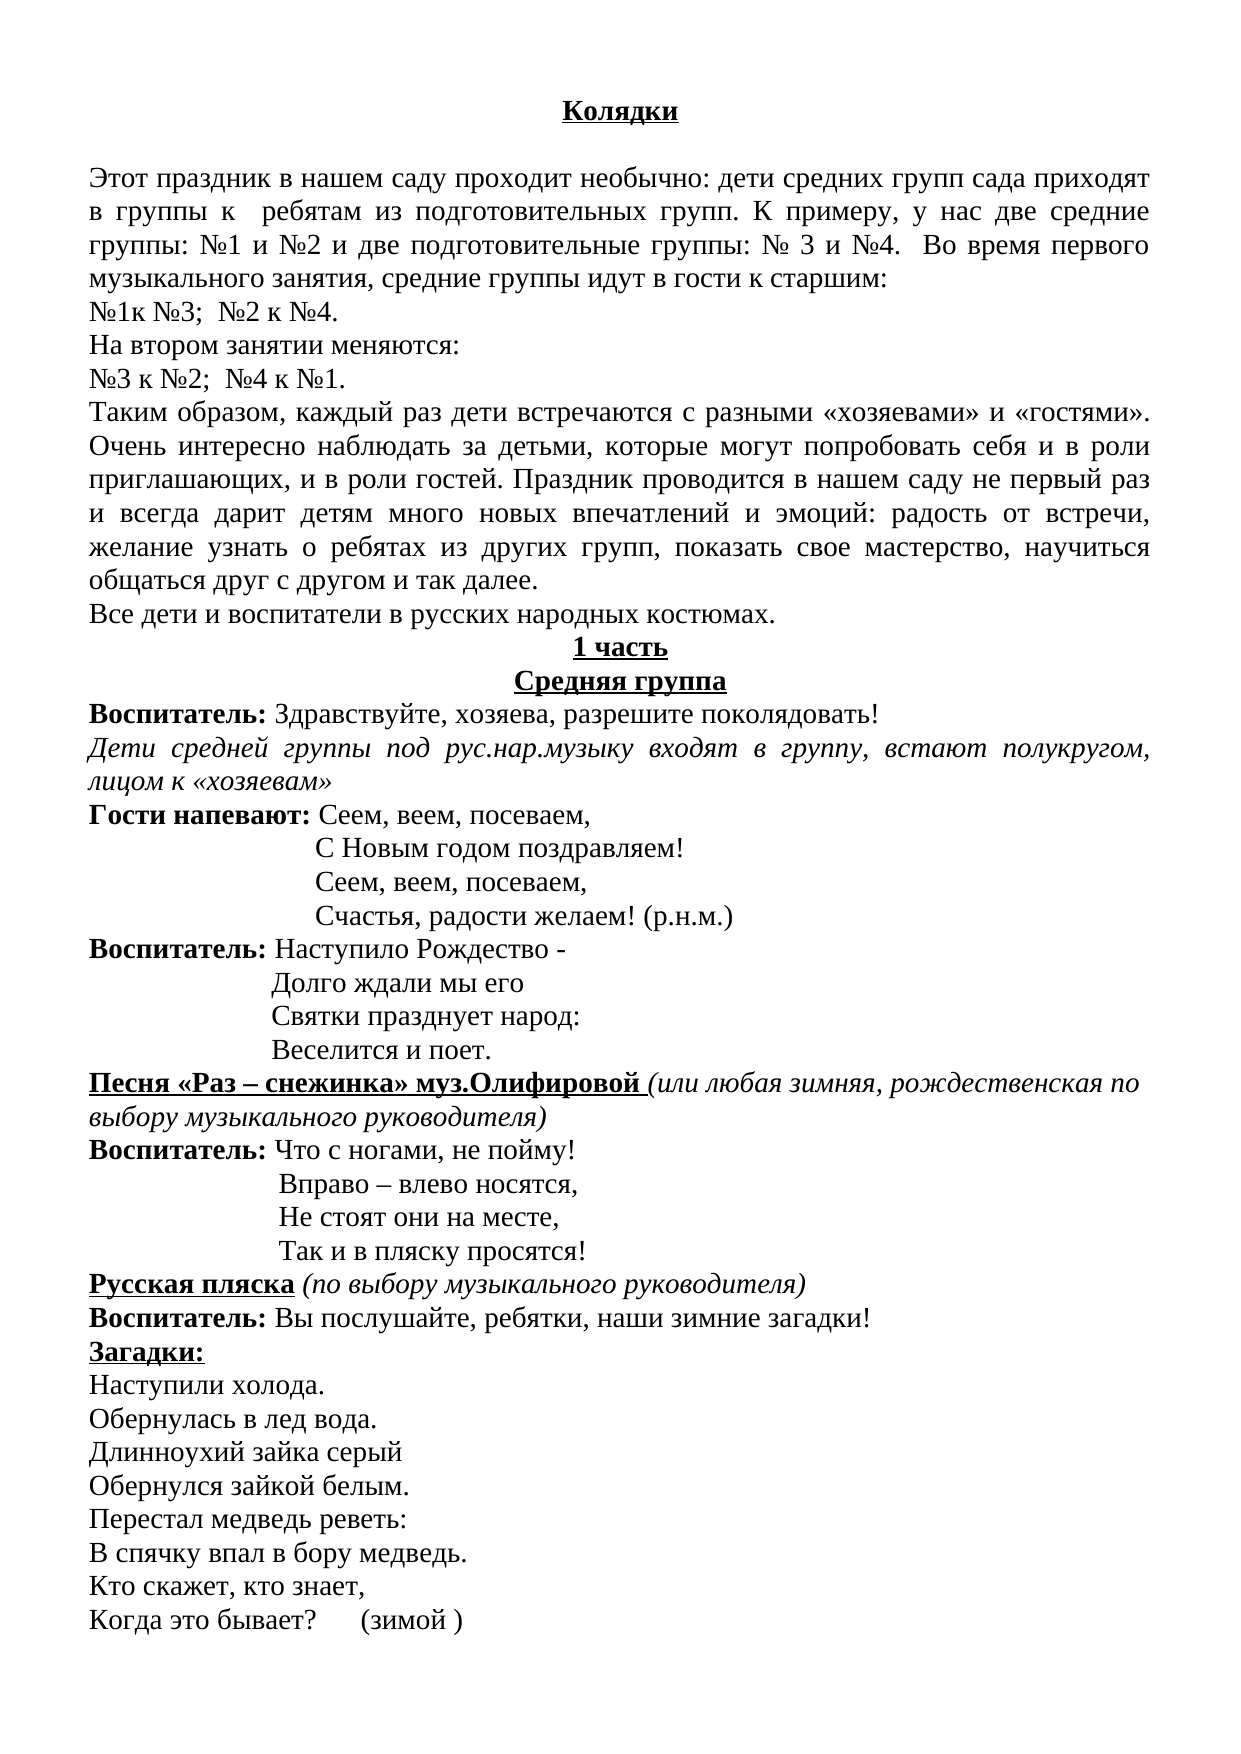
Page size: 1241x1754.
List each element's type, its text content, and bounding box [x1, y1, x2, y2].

text Воспитатель: Наступило Рождество - [89, 931, 1152, 965]
text Сеем, веем, посеваем, [89, 864, 1152, 898]
text Песня «Раз – снежинка» муз.Олифировой (или любая зимняя, рождественская по выбору музыкального руководителя) [89, 1065, 1152, 1132]
text Таким образом, каждый раз дети встречаются с разными «хозяевами» и «гостями». Очень интересно наблюдать за детьми, которые могут попробовать себя и в роли приглашающих, и в роли гостей. Праздник проводится в нашем саду не первый раз и всегда дарит детям много новых впечатлений и эмоций: радость от встречи, желание узнать о ребятах из других групп, показать свое мастерство, научиться общаться друг с другом и так далее. [89, 394, 1152, 596]
text Святки празднует народ: [89, 998, 1152, 1032]
text №3 к №2; №4 к №1. [89, 361, 1152, 394]
text Долго ждали мы его [89, 965, 1152, 998]
text Дети средней группы под рус.нар.музыку входят в группу, встают полукругом, лицом к «хозяевам» [89, 730, 1152, 797]
text Не стоят они на месте, [89, 1199, 1152, 1233]
text Воспитатель: Здравствуйте, хозяева, разрешите поколядовать! [89, 696, 1152, 730]
text С Новым годом поздравляем! [89, 831, 1152, 864]
text 1 часть [89, 629, 1152, 663]
text Вправо – влево носятся, [89, 1166, 1152, 1199]
text Колядки [89, 93, 1152, 126]
text Русская пляска (по выбору музыкального руководителя) [89, 1267, 1152, 1300]
text Средняя группа [89, 663, 1152, 696]
text Веселится и поет. [89, 1032, 1152, 1065]
text №1к №3; №2 к №4. [89, 294, 1152, 327]
text Воспитатель: Вы послушайте, ребятки, наши зимние загадки! [89, 1300, 1152, 1334]
text На втором занятии меняются: [89, 327, 1152, 361]
text Наступили холода. Обернулась в лед вода. Длинноухий зайка серый Обернулся зайкой белым. Перестал медведь реветь: В спячку впал в бору медведь. Кто скажет, кто знает, Когда это бывает? (зимой ) [89, 1367, 1152, 1636]
text Загадки: [89, 1334, 1152, 1367]
text Гости напевают: Сеем, веем, посеваем, [89, 797, 1152, 831]
text Так и в пляску просятся! [89, 1233, 1152, 1267]
text Счастья, радости желаем! (р.н.м.) [89, 898, 1152, 931]
text Этот праздник в нашем саду проходит необычно: дети средних групп сада приходят в группы к ребятам из подготовительных групп. К примеру, у нас две средние группы: №1 и №2 и две подготовительные группы: № 3 и №4. Во время первого музыкального занятия, средние группы идут в гости к старшим: [89, 160, 1152, 294]
text Все дети и воспитатели в русских народных костюмах. [89, 596, 1152, 629]
text Воспитатель: Что с ногами, не пойму! [89, 1132, 1152, 1166]
